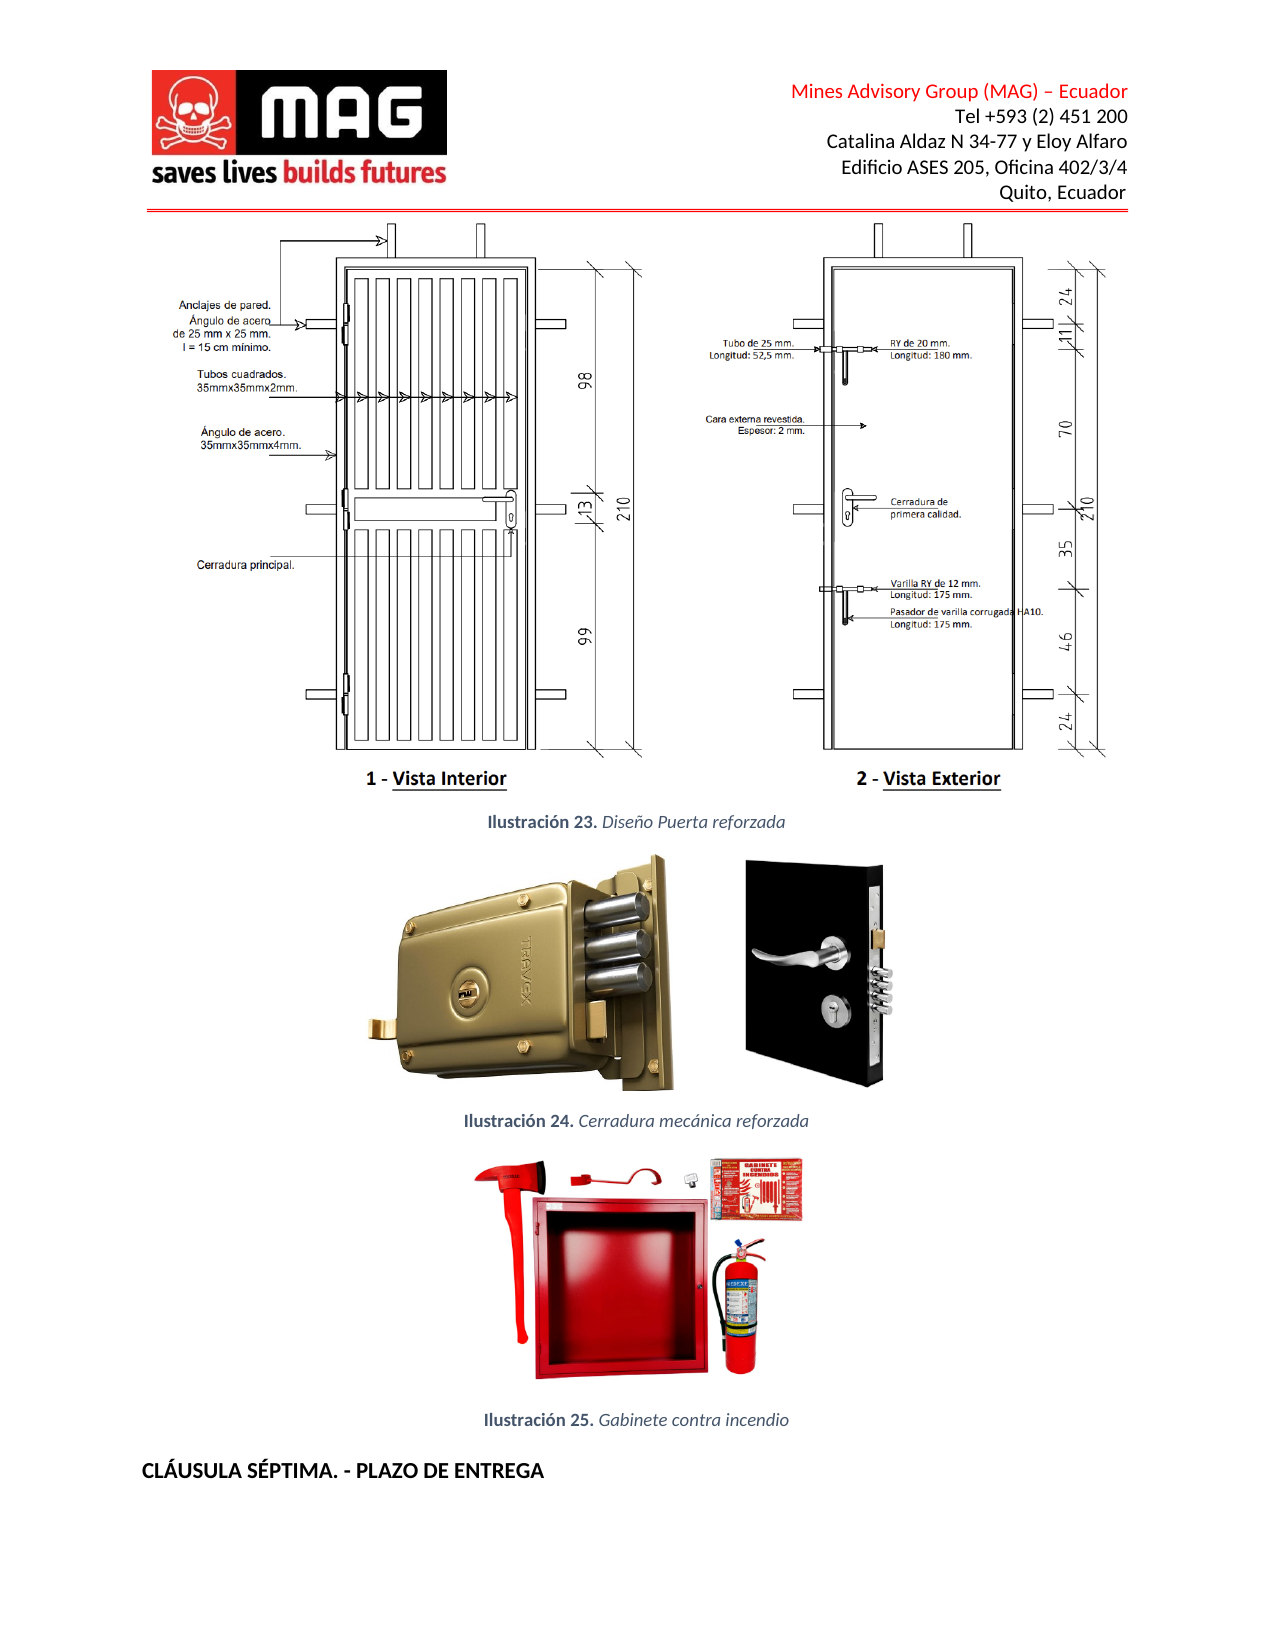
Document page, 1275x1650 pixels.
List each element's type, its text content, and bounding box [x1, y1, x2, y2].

text Ilustración 24. Cerradura mecánica reforzada [142, 1109, 1133, 1132]
picture [151, 70, 447, 186]
picture [165, 221, 1110, 792]
picture [730, 854, 914, 1091]
picture [471, 1153, 804, 1390]
text CLÁUSULA SÉPTIMA. - PLAZO DE ENTREGA [142, 1456, 1133, 1484]
picture [361, 854, 677, 1091]
text Ilustración 23. Diseño Puerta reforzada [142, 811, 1133, 833]
text Ilustración 25. Gabinete contra incendio [142, 1408, 1133, 1431]
